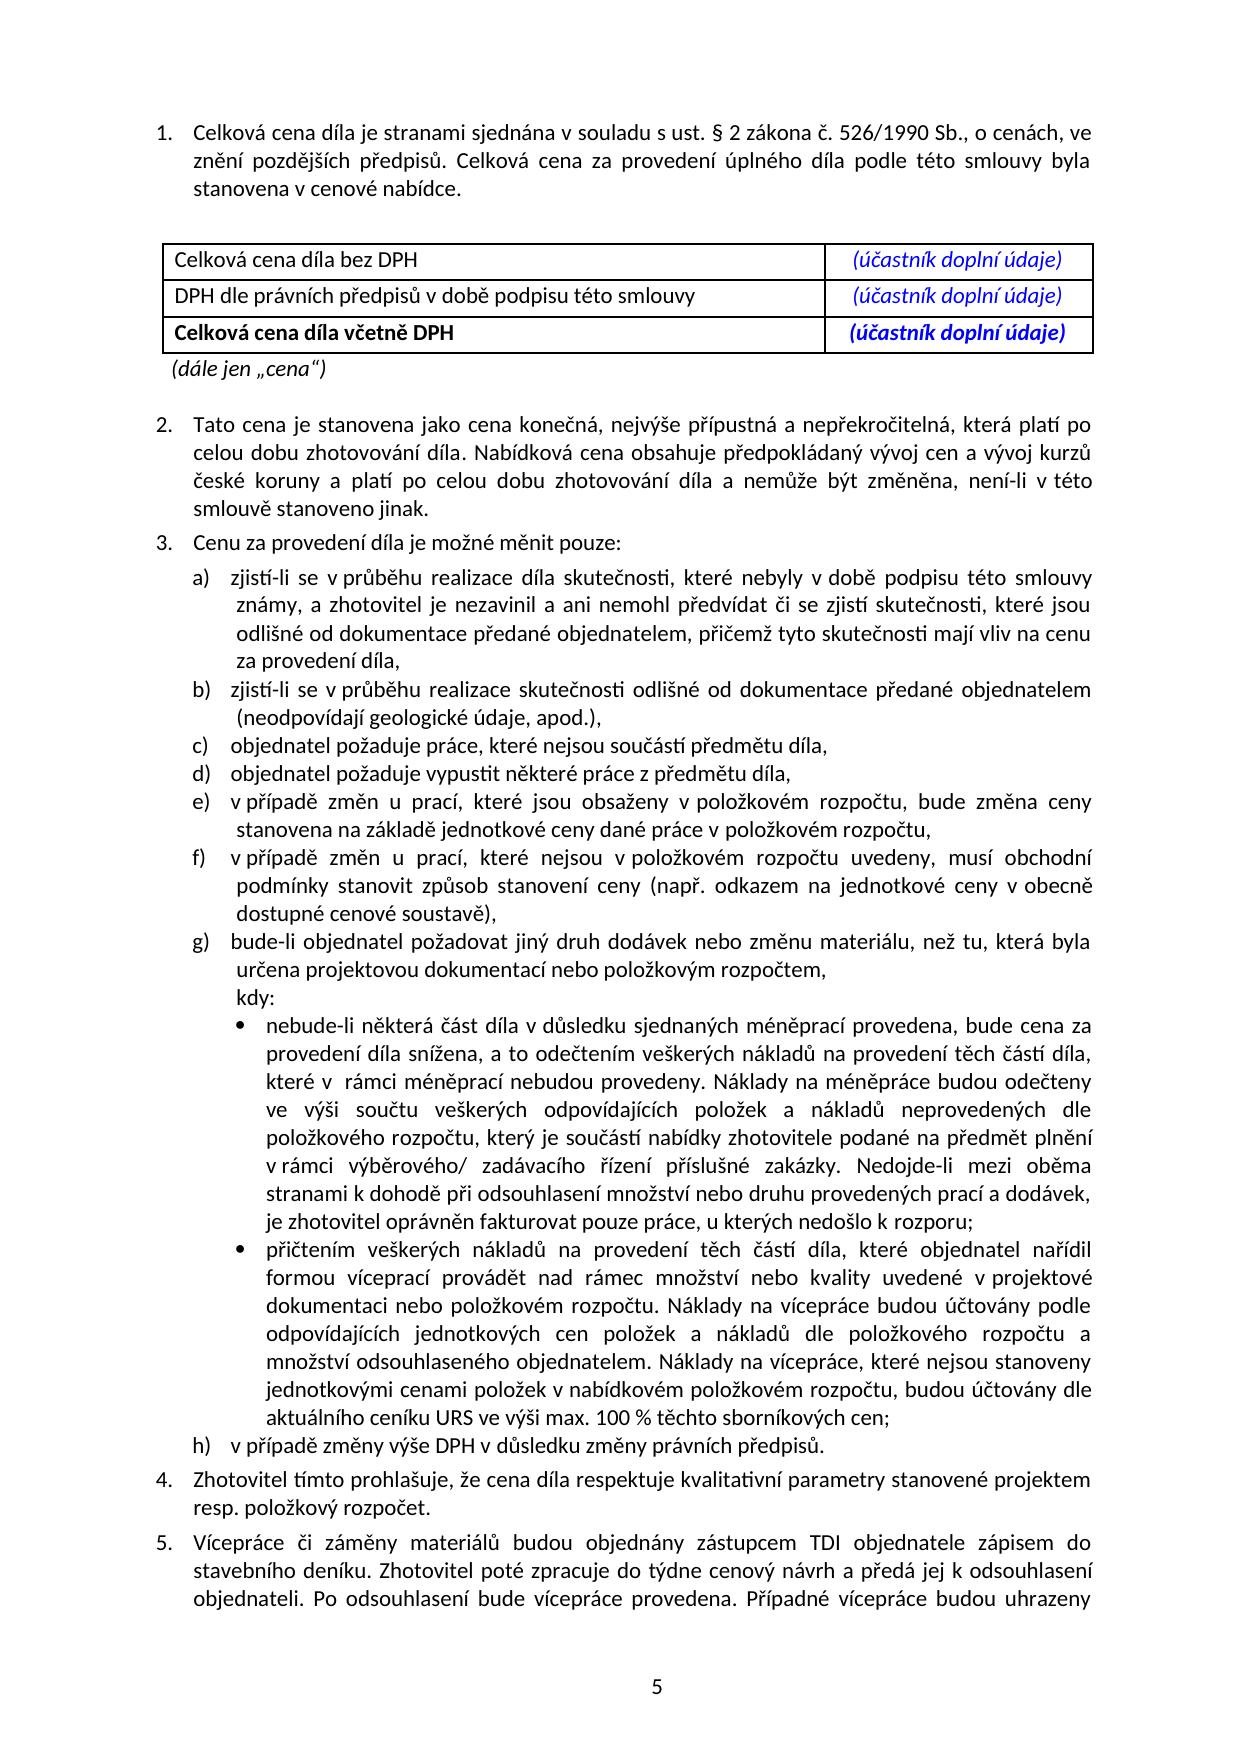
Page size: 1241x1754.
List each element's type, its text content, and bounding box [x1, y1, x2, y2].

table_cell Celková cena díla včetně DPH [164, 318, 824, 352]
list objednatel požaduje práce, které nejsou součástí předmětu díla, [192, 731, 1093, 759]
list Cenu za provedení díla je možné měnit pouze: [156, 528, 1093, 556]
text kdy: [236, 983, 1093, 1011]
list nebude-li některá část díla v důsledku sjednaných méněprací provedena, bude cena za provedení díla snížena, a to odečtením veškerých nákladů na provedení těch částí díla, které v rámci méněprací nebudou provedeny. Náklady na méněpráce budou odečteny ve výši součtu veškerých odpovídajících položek a nákladů neprovedených dle položkového rozpočtu, který je součástí nabídky zhotovitele podané na předmět plnění v rámci výběrového/ zadávacího řízení příslušné zakázky. Nedojde-li mezi oběma stranami k dohodě při odsouhlasení množství nebo druhu provedených prací a dodávek, je zhotovitel oprávněn fakturovat pouze práce, u kterých nedošlo k rozporu; [236, 1011, 1093, 1235]
text (dále jen „cena“) [156, 354, 1093, 382]
list Celková cena díla je stranami sjednána v souladu s ust. § 2 zákona č. 526/1990 Sb., o cenách, ve znění pozdějších předpisů. Celková cena za provedení úplného díla podle této smlouvy byla stanovena v cenové nabídce. [156, 118, 1093, 202]
table_header (účastník doplní údaje) [826, 245, 1092, 279]
list bude-li objednatel požadovat jiný druh dodávek nebo změnu materiálu, než tu, která byla určena projektovou dokumentací nebo položkovým rozpočtem, [192, 927, 1093, 983]
list v případě změn u prací, které nejsou v položkovém rozpočtu uvedeny, musí obchodní podmínky stanovit způsob stanovení ceny (např. odkazem na jednotkové ceny v obecně dostupné cenové soustavě), [192, 843, 1093, 927]
list Tato cena je stanovena jako cena konečná, nejvýše přípustná a nepřekročitelná, která platí po celou dobu zhotovování díla. Nabídková cena obsahuje předpokládaný vývoj cen a vývoj kurzů české koruny a platí po celou dobu zhotovování díla a nemůže být změněna, není-li v této smlouvě stanoveno jinak. [156, 410, 1093, 522]
table_header Celková cena díla bez DPH [164, 245, 824, 279]
list Zhotovitel tímto prohlašuje, že cena díla respektuje kvalitativní parametry stanovené projektem resp. položkový rozpočet. [156, 1466, 1093, 1522]
list objednatel požaduje vypustit některé práce z předmětu díla, [192, 759, 1093, 787]
list přičtením veškerých nákladů na provedení těch částí díla, které objednatel nařídil formou víceprací provádět nad rámec množství nebo kvality uvedené v projektové dokumentaci nebo položkovém rozpočtu. Náklady na vícepráce budou účtovány podle odpovídajících jednotkových cen položek a nákladů dle položkového rozpočtu a množství odsouhlaseného objednatelem. Náklady na vícepráce, které nejsou stanoveny jednotkovými cenami položek v nabídkovém položkovém rozpočtu, budou účtovány dle aktuálního ceníku URS ve výši max. 100 % těchto sborníkových cen; [236, 1235, 1093, 1431]
list v případě změny výše DPH v důsledku změny právních předpisů. [192, 1431, 1093, 1459]
table_cell (účastník doplní údaje) [826, 281, 1092, 316]
list zjistí-li se v průběhu realizace díla skutečnosti, které nebyly v době podpisu této smlouvy známy, a zhotovitel je nezavinil a ani nemohl předvídat či se zjistí skutečnosti, které jsou odlišné od dokumentace předané objednatelem, přičemž tyto skutečnosti mají vliv na cenu za provedení díla, [192, 563, 1093, 675]
list v případě změn u prací, které jsou obsaženy v položkovém rozpočtu, bude změna ceny stanovena na základě jednotkové ceny dané práce v položkovém rozpočtu, [192, 787, 1093, 843]
list zjistí-li se v průběhu realizace skutečnosti odlišné od dokumentace předané objednatelem (neodpovídají geologické údaje, apod.), [192, 675, 1093, 731]
table_cell DPH dle právních předpisů v době podpisu této smlouvy [164, 281, 824, 316]
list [156, 1528, 1093, 1612]
table_cell (účastník doplní údaje) [826, 318, 1092, 352]
